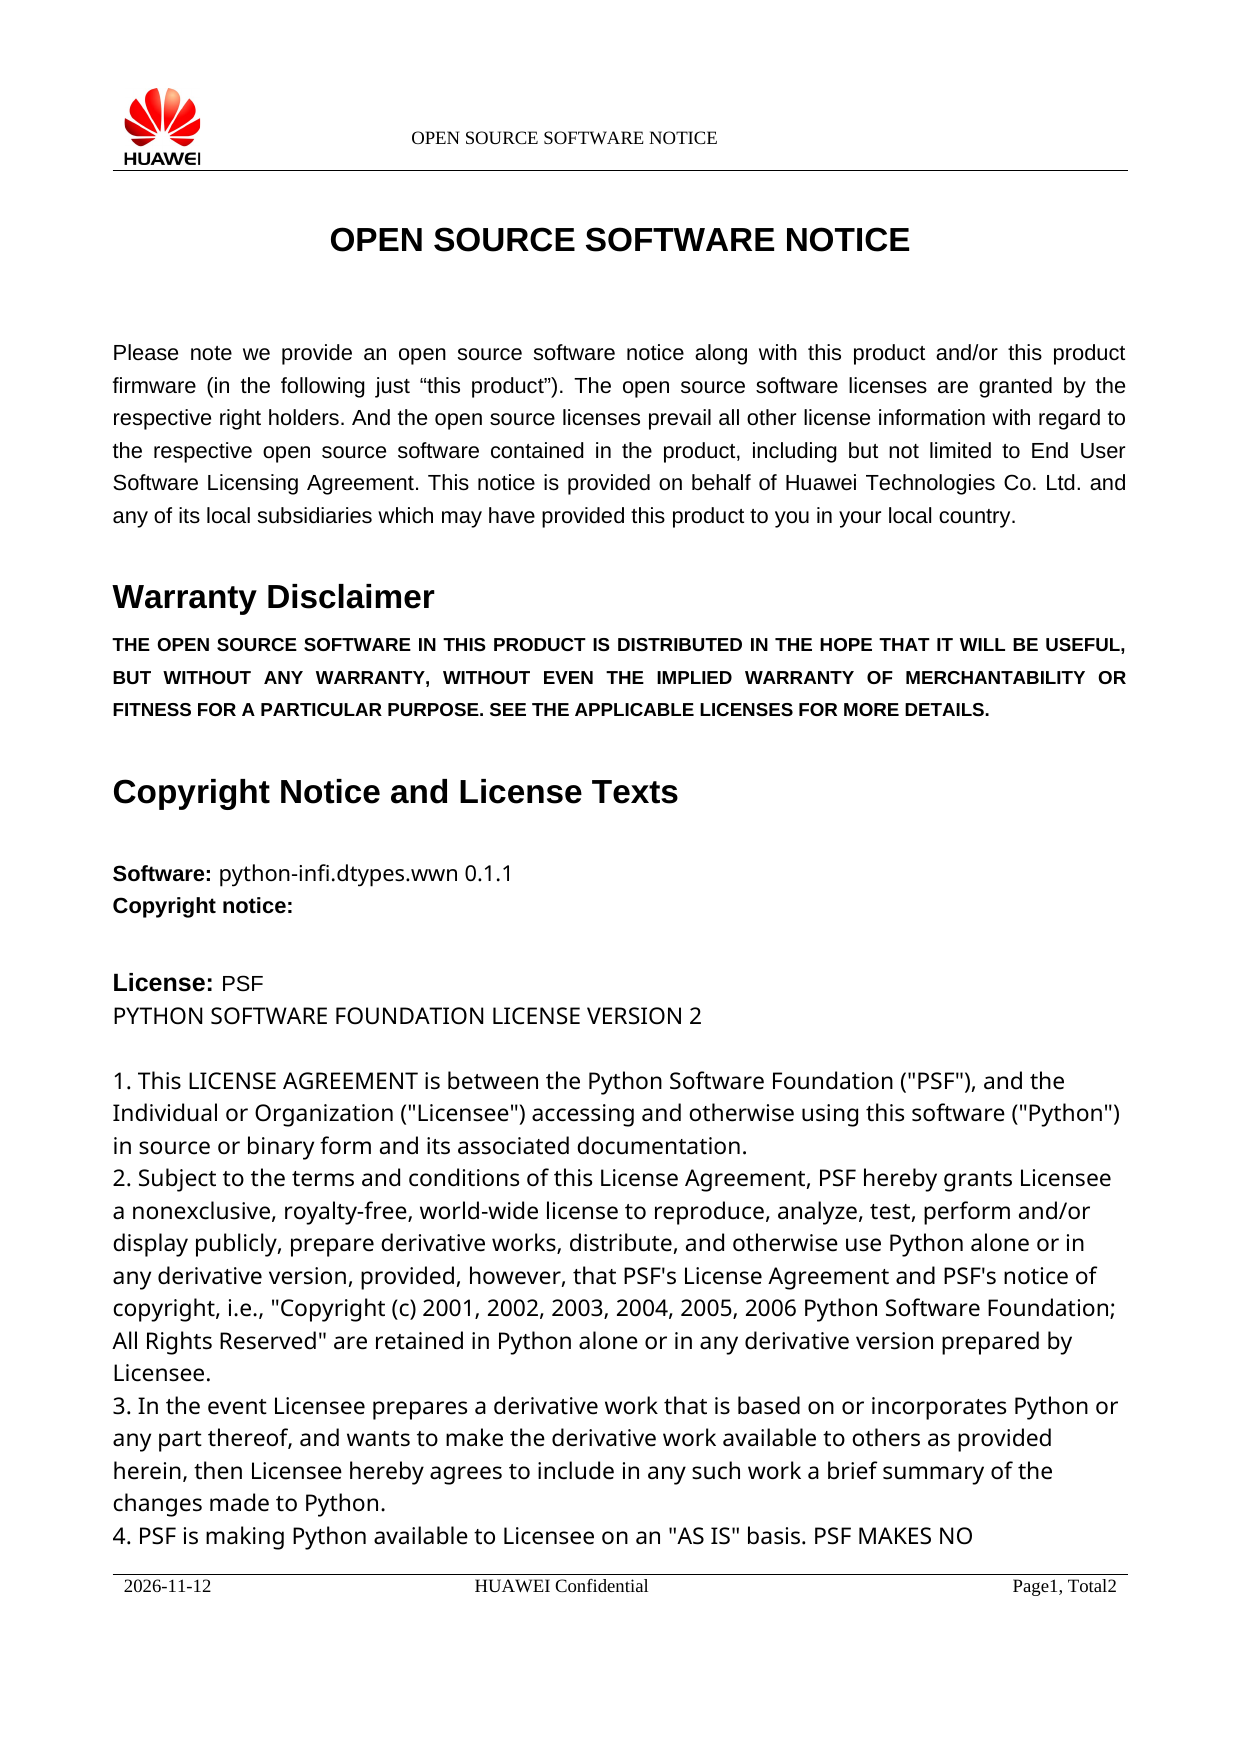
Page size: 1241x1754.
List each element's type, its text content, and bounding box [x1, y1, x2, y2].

text Please note we provide an open source software notice along with this product and/or this product firmware (in the following just “this product”). The open source software licenses are granted by the respective right holders. And the open source licenses prevail all other license information with regard to the respective open source software contained in the product, including but not limited to End User Software Licensing Agreement. This notice is provided on behalf of Huawei Technologies Co. Ltd. and any of its local subsidiaries which may have provided this product to you in your local country. [112, 336, 1128, 531]
text Warranty Disclaimer [112, 564, 1128, 629]
text Copyright Notice and License Texts [112, 759, 1128, 824]
text 3. In the event Licensee prepares a derivative work that is based on or incorporates Python or any part thereof, and wants to make the derivative work available to others as provided herein, then Licensee hereby agrees to include in any such work a brief summary of the changes made to Python. [112, 1389, 1128, 1519]
title Software: python-infi.dtypes.wwn 0.1.1 [112, 856, 1128, 889]
text Copyright notice: [112, 889, 1128, 921]
text License: PSF [112, 966, 1128, 999]
text PYTHON SOFTWARE FOUNDATION LICENSE VERSION 2 [112, 999, 1128, 1031]
text 2. Subject to the terms and conditions of this License Agreement, PSF hereby grants Licensee a nonexclusive, royalty-free, world-wide license to reproduce, analyze, test, perform and/or display publicly, prepare derivative works, distribute, and otherwise use Python alone or in any derivative version, provided, however, that PSF's License Agreement and PSF's notice of copyright, i.e., "Copyright (c) 2001, 2002, 2003, 2004, 2005, 2006 Python Software Foundation; All Rights Reserved" are retained in Python alone or in any derivative version prepared by Licensee. [112, 1161, 1128, 1389]
picture [124, 88, 201, 165]
text OPEN SOURCE SOFTWARE NOTICE [112, 206, 1128, 271]
text 1. This LICENSE AGREEMENT is between the Python Software Foundation ("PSF"), and the Individual or Organization ("Licensee") accessing and otherwise using this software ("Python") in source or binary form and its associated documentation. [112, 1064, 1128, 1161]
text The open source software in this product is distributed in the hope that it will be useful, but WITHOUT ANY WARRANTY, without even the implied warranty of MERCHANTABILITY or FITNESS FOR A PARTICULAR PURPOSE. See the applicable licenses for more details. [112, 629, 1128, 726]
